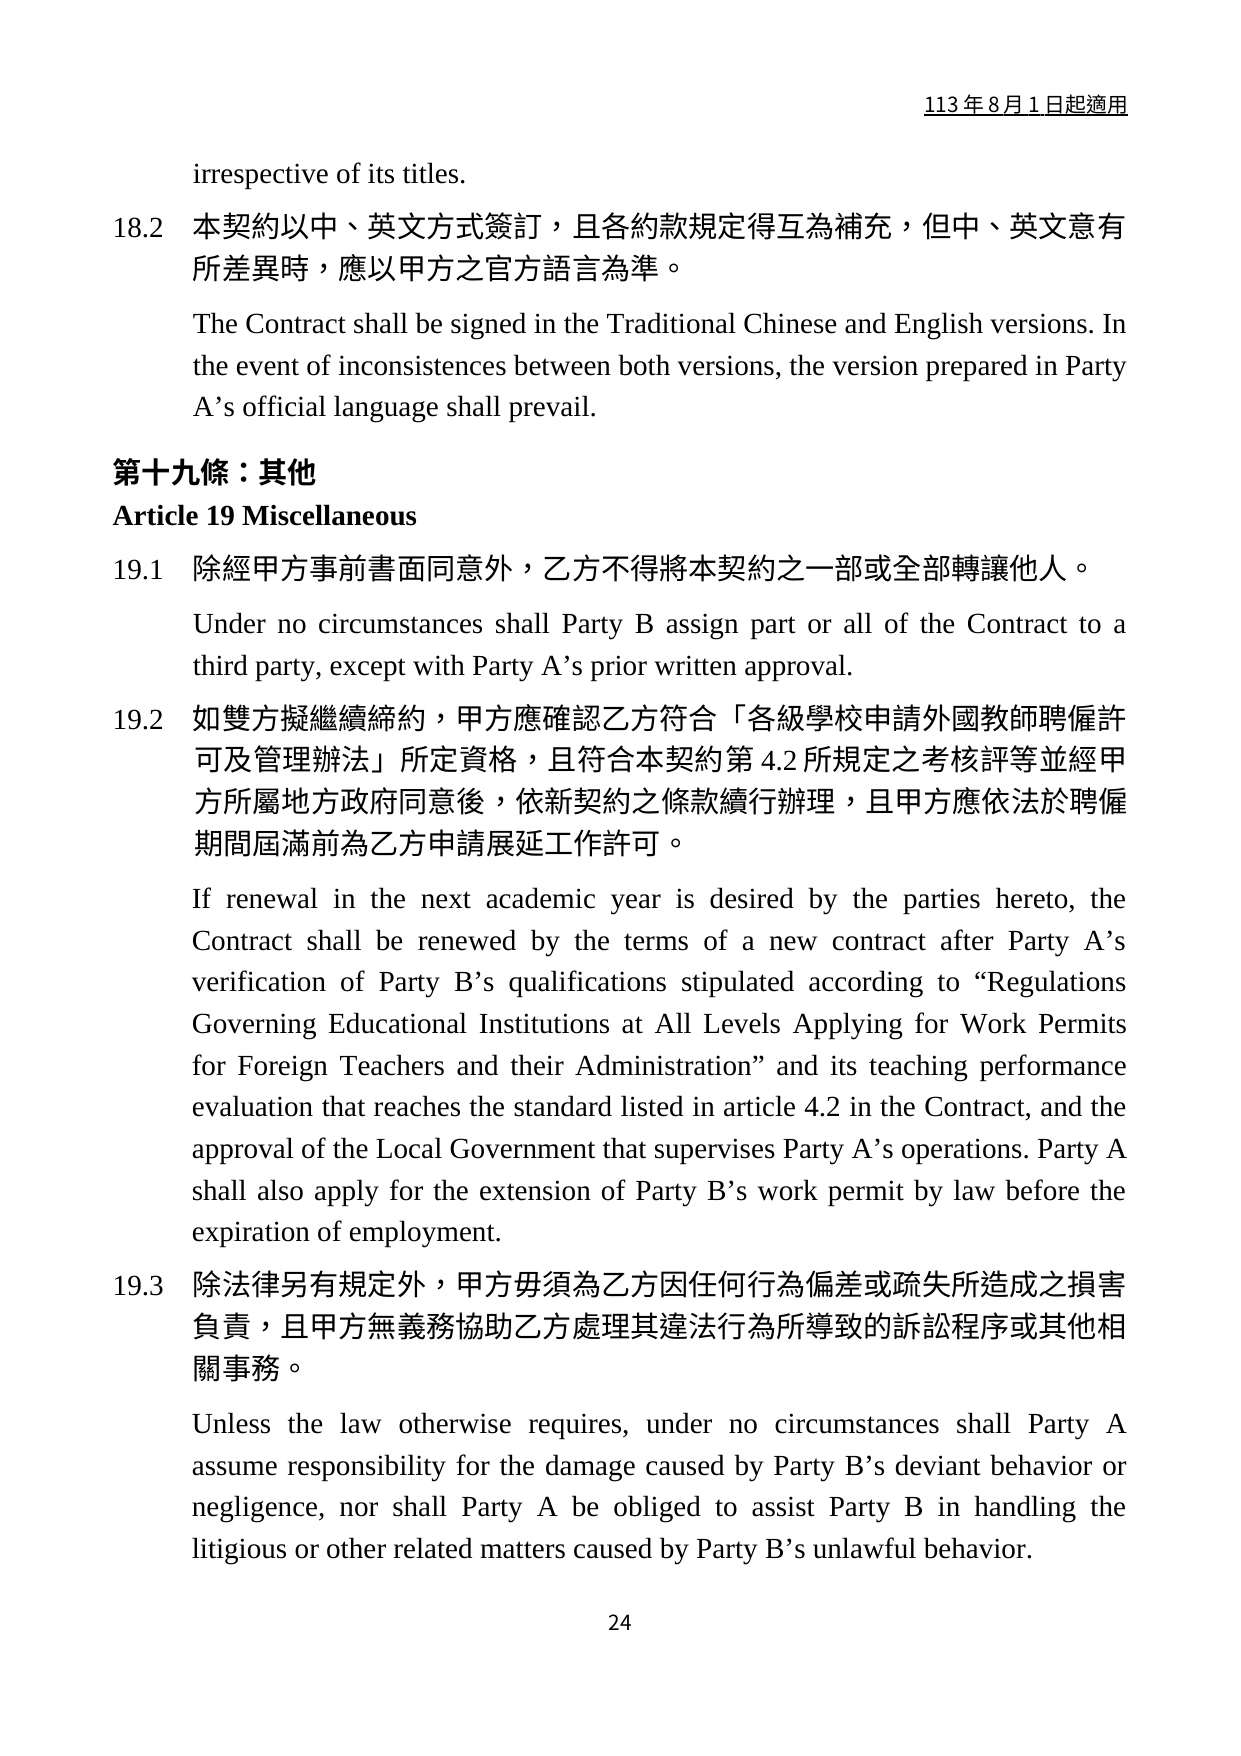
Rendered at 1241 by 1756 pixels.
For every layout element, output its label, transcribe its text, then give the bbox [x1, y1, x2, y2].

text Under no circumstances shall Party B assign part or all of the Contract to a third party, except with Party A’s prior written approval. [193, 600, 1128, 683]
list The Contract shall be signed in the Traditional Chinese and English versions. In the event of inconsistences between both versions, the version prepared in Party A’s official language shall prevail. [193, 300, 1128, 425]
text Unless the law otherwise requires, under no circumstances shall Party A assume responsibility for the damage caused by Party B’s deviant behavior or negligence, nor shall Party A be obliged to assist Party B in handling the litigious or other related matters caused by Party B’s unlawful behavior. [192, 1400, 1128, 1567]
text If renewal in the next academic year is desired by the parties hereto, the Contract shall be renewed by the terms of a new contract after Party A’s verification of Party B’s qualifications stipulated according to “Regulations Governing Educational Institutions at All Levels Applying for Work Permits for Foreign Teachers and their Administration” and its teaching performance evaluation that reaches the standard listed in article 4.2 in the Contract, and the approval of the Local Government that supervises Party A’s operations. Party A shall also apply for the extension of Party B’s work permit by law before the expiration of employment. [192, 875, 1128, 1250]
text 18.2 本契約以中、英文方式簽訂，且各約款規定得互為補充，但中、英文意有所差異時，應以甲方之官方語言為準。 [112, 204, 1128, 287]
subtitle Article 19 Miscellaneous [112, 492, 1128, 533]
text 19.2 如雙方擬繼續締約，甲方應確認乙方符合「各級學校申請外國教師聘僱許可及管理辦法」所定資格，且符合本契約第4.2所規定之考核評等並經甲方所屬地方政府同意後，依新契約之條款續行辦理，且甲方應依法於聘僱期間屆滿前為乙方申請展延工作許可。 [112, 696, 1128, 862]
text 19.3 除法律另有規定外，甲方毋須為乙方因任何行為偏差或疏失所造成之損害負責，且甲方無義務協助乙方處理其違法行為所導致的訴訟程序或其他相關事務。 [112, 1262, 1128, 1387]
text 19.1 除經甲方事前書面同意外，乙方不得將本契約之一部或全部轉讓他人。 [112, 546, 1128, 587]
subtitle 第十九條：其他 [112, 450, 1128, 492]
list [193, 150, 1128, 192]
